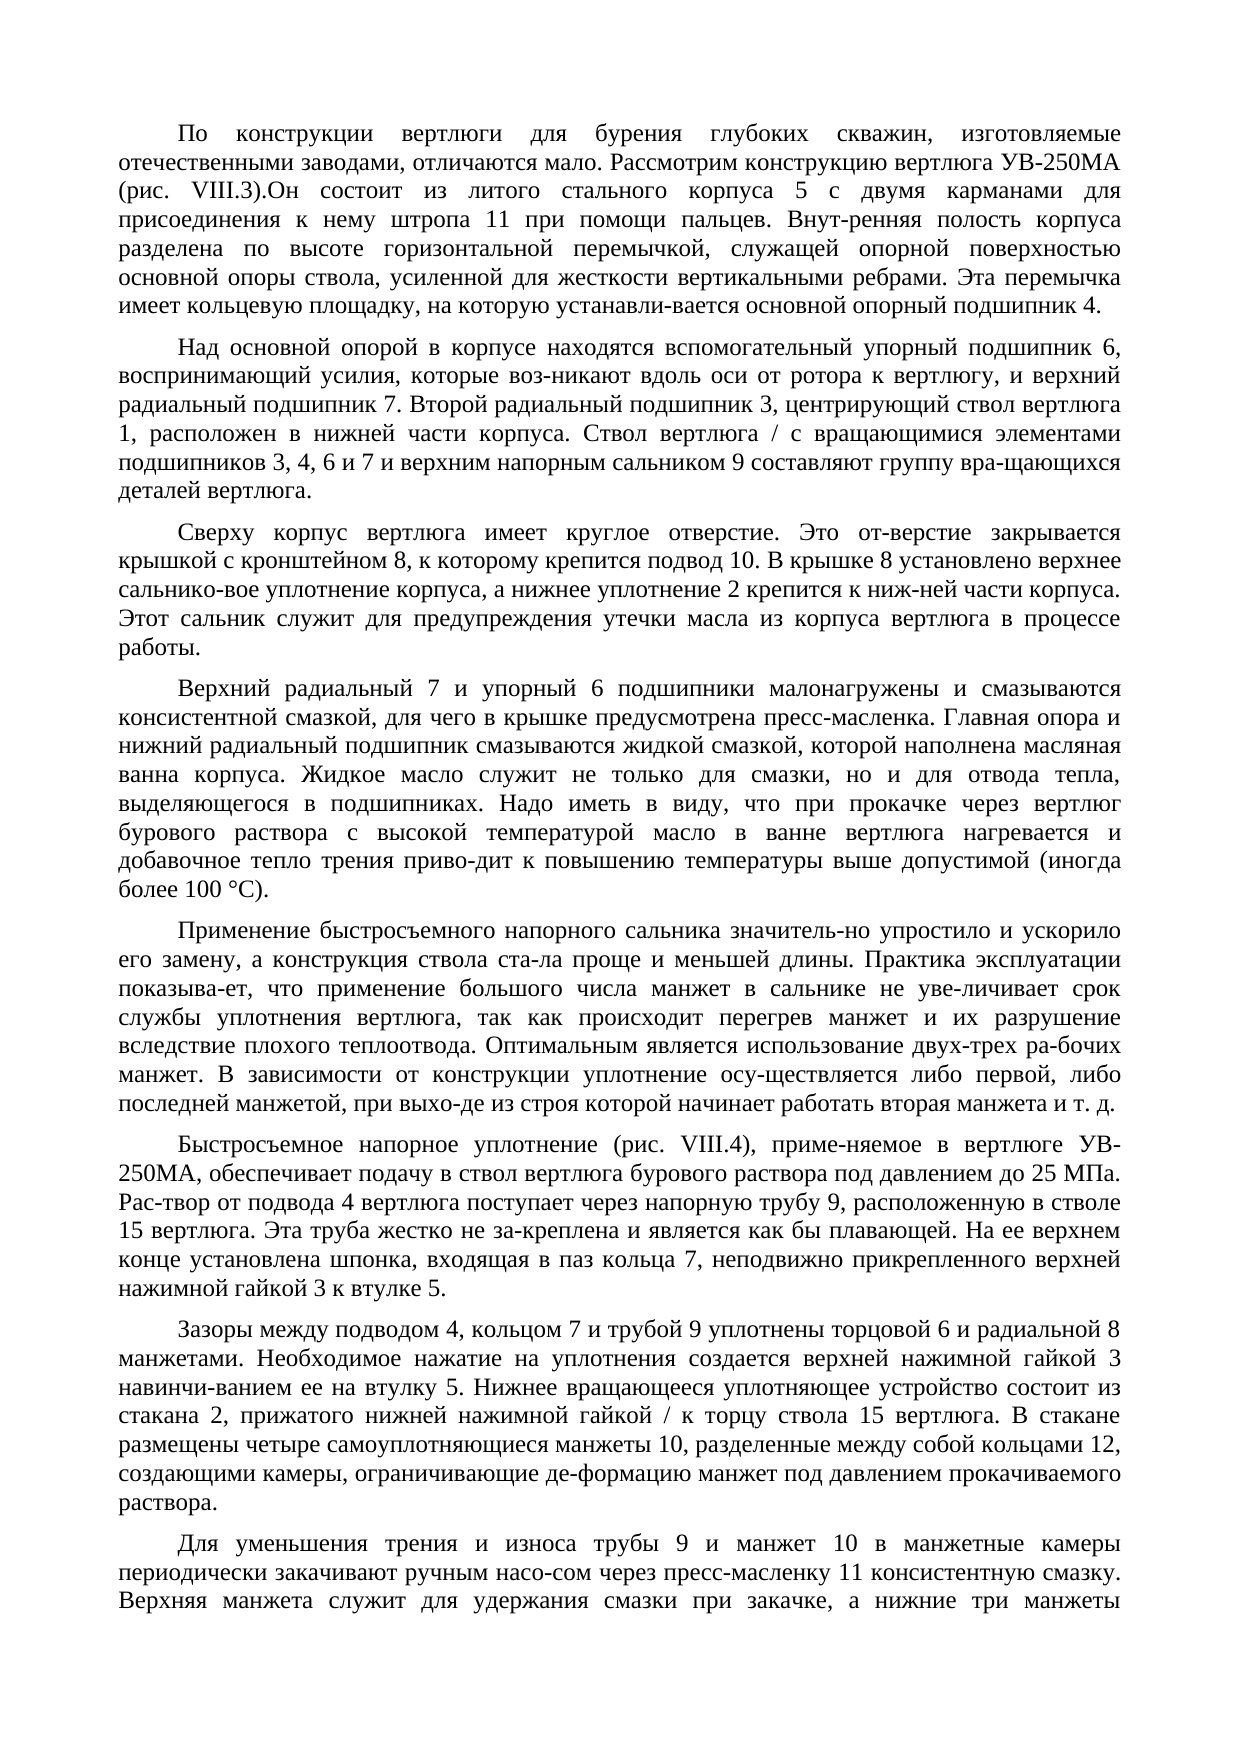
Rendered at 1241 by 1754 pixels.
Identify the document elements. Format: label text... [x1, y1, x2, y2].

text Сверху корпус вертлюга имеет круглое отверстие. Это от-верстие закрывается крышкой с кронштейном 8, к которому крепится подвод 10. В крышке 8 установлено верхнее сальнико-вое уплотнение корпуса, а нижнее уплотнение 2 крепится к ниж-ней части корпуса. Этот сальник служит для предупреждения утечки масла из корпуса вертлюга в процессе работы. [118, 517, 1122, 661]
text Зазоры между подводом 4, кольцом 7 и трубой 9 уплотнены торцовой 6 и радиальной 8 манжетами. Необходимое нажатие на уплотнения создается верхней нажимной гайкой 3 навинчи-ванием ее на втулку 5. Нижнее вращающееся уплотняющее устройство состоит из стакана 2, прижатого нижней нажимной гайкой / к торцу ствола 15 вертлюга. В стакане размещены четыре самоуплотняющиеся манжеты 10, разделенные между собой кольцами 12, создающими камеры, ограничивающие де-формацию манжет под давлением прокачиваемого раствора. [118, 1314, 1122, 1516]
text Быстросъемное напорное уплотнение (рис. VIII.4), приме-няемое в вертлюге УВ-250МА, обеспечивает подачу в ствол вертлюга бурового раствора под давлением до 25 МПа. Рас-твор от подвода 4 вертлюга поступает через напорную трубу 9, расположенную в стволе 15 вертлюга. Эта труба жестко не за-креплена и является как бы плавающей. На ее верхнем конце установлена шпонка, входящая в паз кольца 7, неподвижно прикрепленного верхней нажимной гайкой 3 к втулке 5. [118, 1129, 1122, 1302]
text Верхний радиальный 7 и упорный 6 подшипники малонагружены и смазываются консистентной смазкой, для чего в крышке предусмотрена пресс-масленка. Главная опора и нижний радиальный подшипник смазываются жидкой смазкой, которой наполнена масляная ванна корпуса. Жидкое масло служит не только для смазки, но и для отвода тепла, выделяющегося в подшипниках. Надо иметь в виду, что при прокачке через вертлюг бурового раствора с высокой температурой масло в ванне вертлюга нагревается и добавочное тепло трения приво-дит к повышению температуры выше допустимой (иногда более 100 °С). [118, 673, 1122, 903]
text Над основной опорой в корпусе находятся вспомогательный упорный подшипник 6, воспринимающий усилия, которые воз-никают вдоль оси от ротора к вертлюгу, и верхний радиальный подшипник 7. Второй радиальный подшипник 3, центрирующий ствол вертлюга 1, расположен в нижней части корпуса. Ствол вертлюга / с вращающимися элементами подшипников 3, 4, 6 и 7 и верхним напорным сальником 9 составляют группу вра-щающихся деталей вертлюга. [118, 332, 1122, 504]
text Применение быстросъемного напорного сальника значитель-но упростило и ускорило его замену, а конструкция ствола ста-ла проще и меньшей длины. Практика эксплуатации показыва-ет, что применение большого числа манжет в сальнике не уве-личивает срок службы уплотнения вертлюга, так как происходит перегрев манжет и их разрушение вследствие плохого теплоотвода. Оптимальным является использование двух-трех ра-бочих манжет. В зависимости от конструкции уплотнение осу-ществляется либо первой, либо последней манжетой, при выхо-де из строя которой начинает работать вторая манжета и т. д. [118, 916, 1122, 1117]
text По конструкции вертлюги для бурения глубоких скважин, изготовляемые отечественными заводами, отличаются мало. Рассмотрим конструкцию вертлюга УВ-250МА (рис. VIII.3).Он состоит из литого стального корпуса 5 с двумя карманами для присоединения к нему штропа 11 при помощи пальцев. Внут-ренняя полость корпуса разделена по высоте горизонтальной перемычкой, служащей опорной поверхностью основной опоры ствола, усиленной для жесткости вертикальными ребрами. Эта перемычка имеет кольцевую площадку, на которую устанавли-вается основной опорный подшипник 4. [118, 118, 1122, 319]
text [118, 1528, 1122, 1614]
